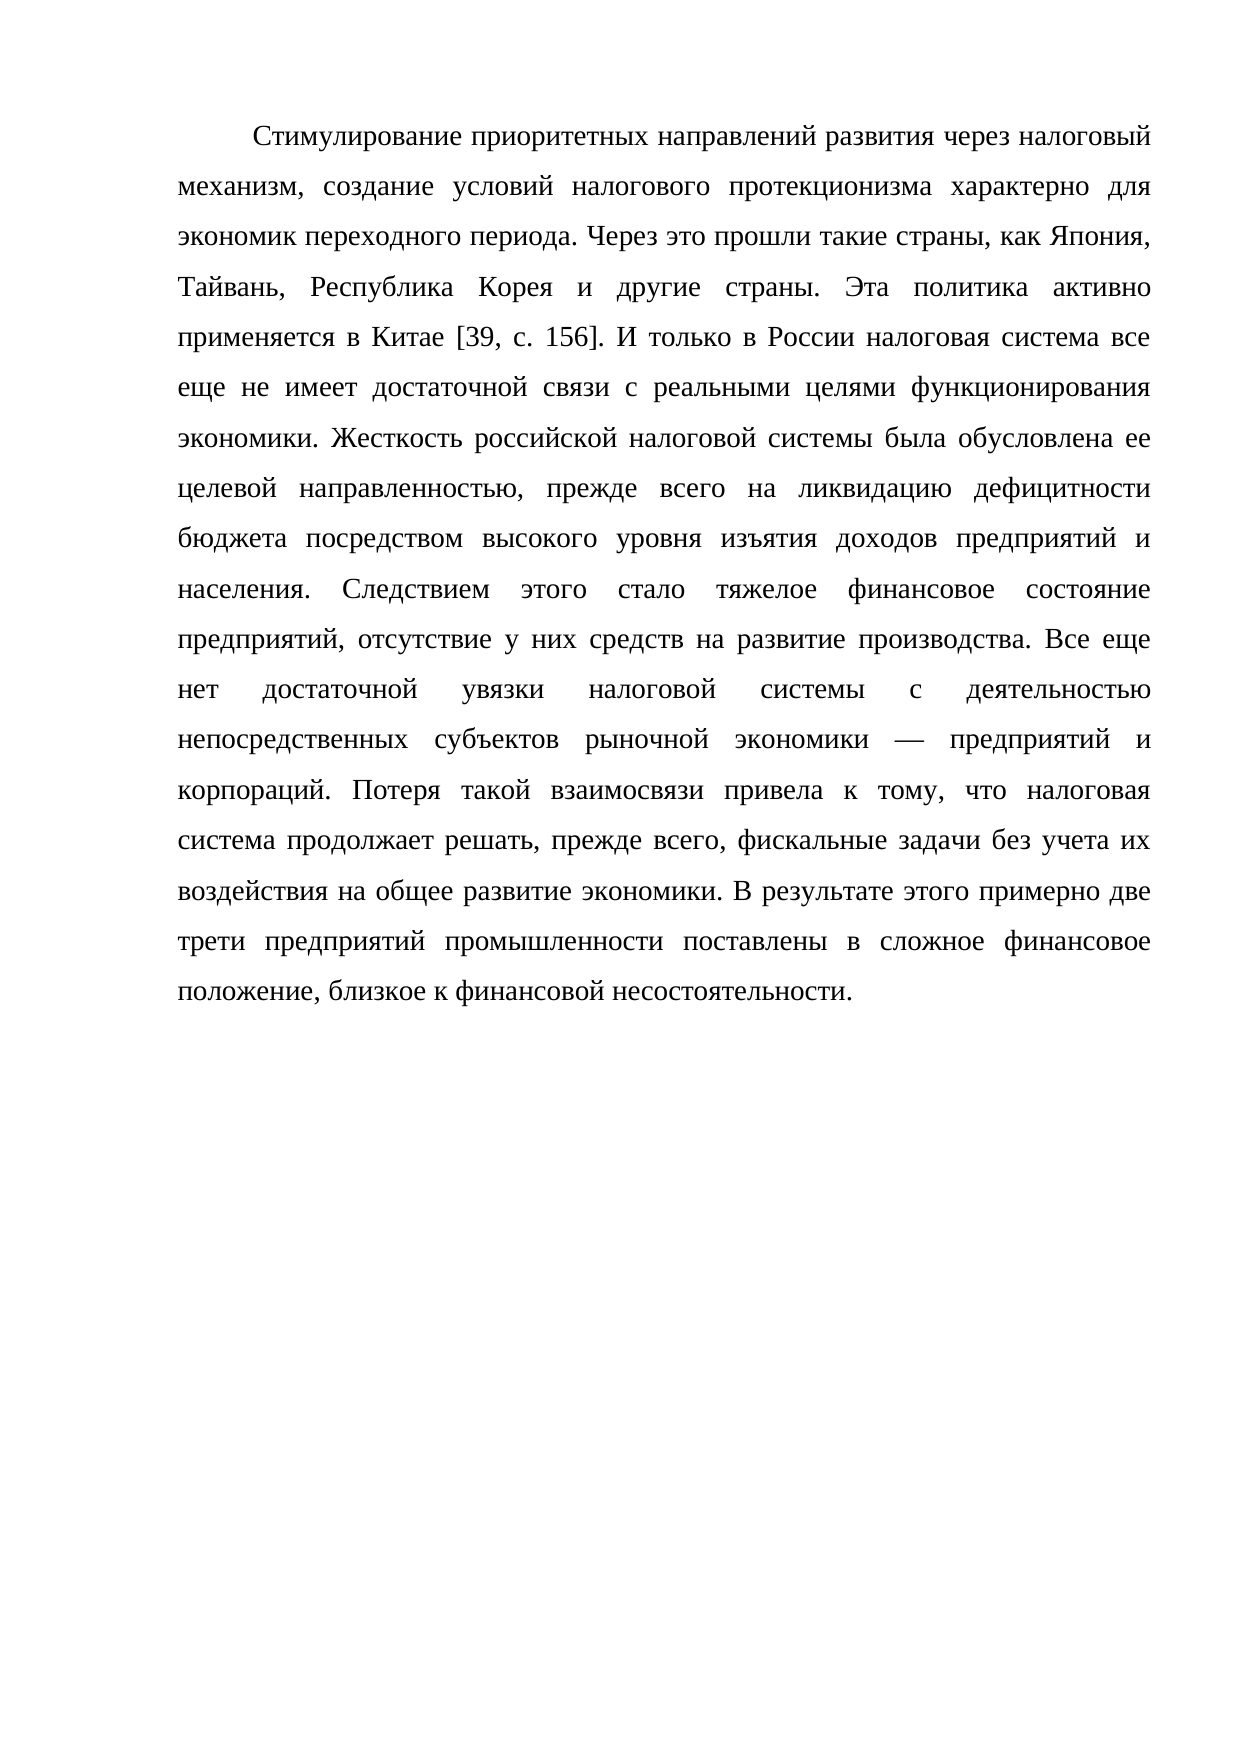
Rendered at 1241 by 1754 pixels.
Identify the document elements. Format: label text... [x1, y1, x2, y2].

text Стимулирование приоритетных направлений развития через налоговый механизм, создание условий налогового протекционизма характерно для экономик переходного периода. Через это прошли такие страны, как Япония, Тайвань, Республика Корея и другие страны. Эта политика активно применяется в Китае [39, с. 156]. И только в России налоговая система все еще не имеет достаточной связи с реальными целями функционирования экономики. Жесткость российской налоговой системы была обусловлена ее целевой направленностью, прежде всего на ликвидацию дефицитности бюджета посредством высокого уровня изъятия доходов предприятий и населения. Следствием этого стало тяжелое финансовое состояние предприятий, отсутствие у них средств на развитие производства. Все еще нет достаточной увязки налоговой системы с деятельностью непосредственных субъектов рыночной экономики — предприятий и корпораций. Потеря такой взаимосвязи привела к тому, что налоговая система продолжает решать, прежде всего, фискальные задачи без учета их воздействия на общее развитие экономики. В результате этого примерно две трети предприятий промышленности поставлены в сложное финансовое положение, близкое к финансовой несостоятельности. [177, 118, 1152, 1007]
